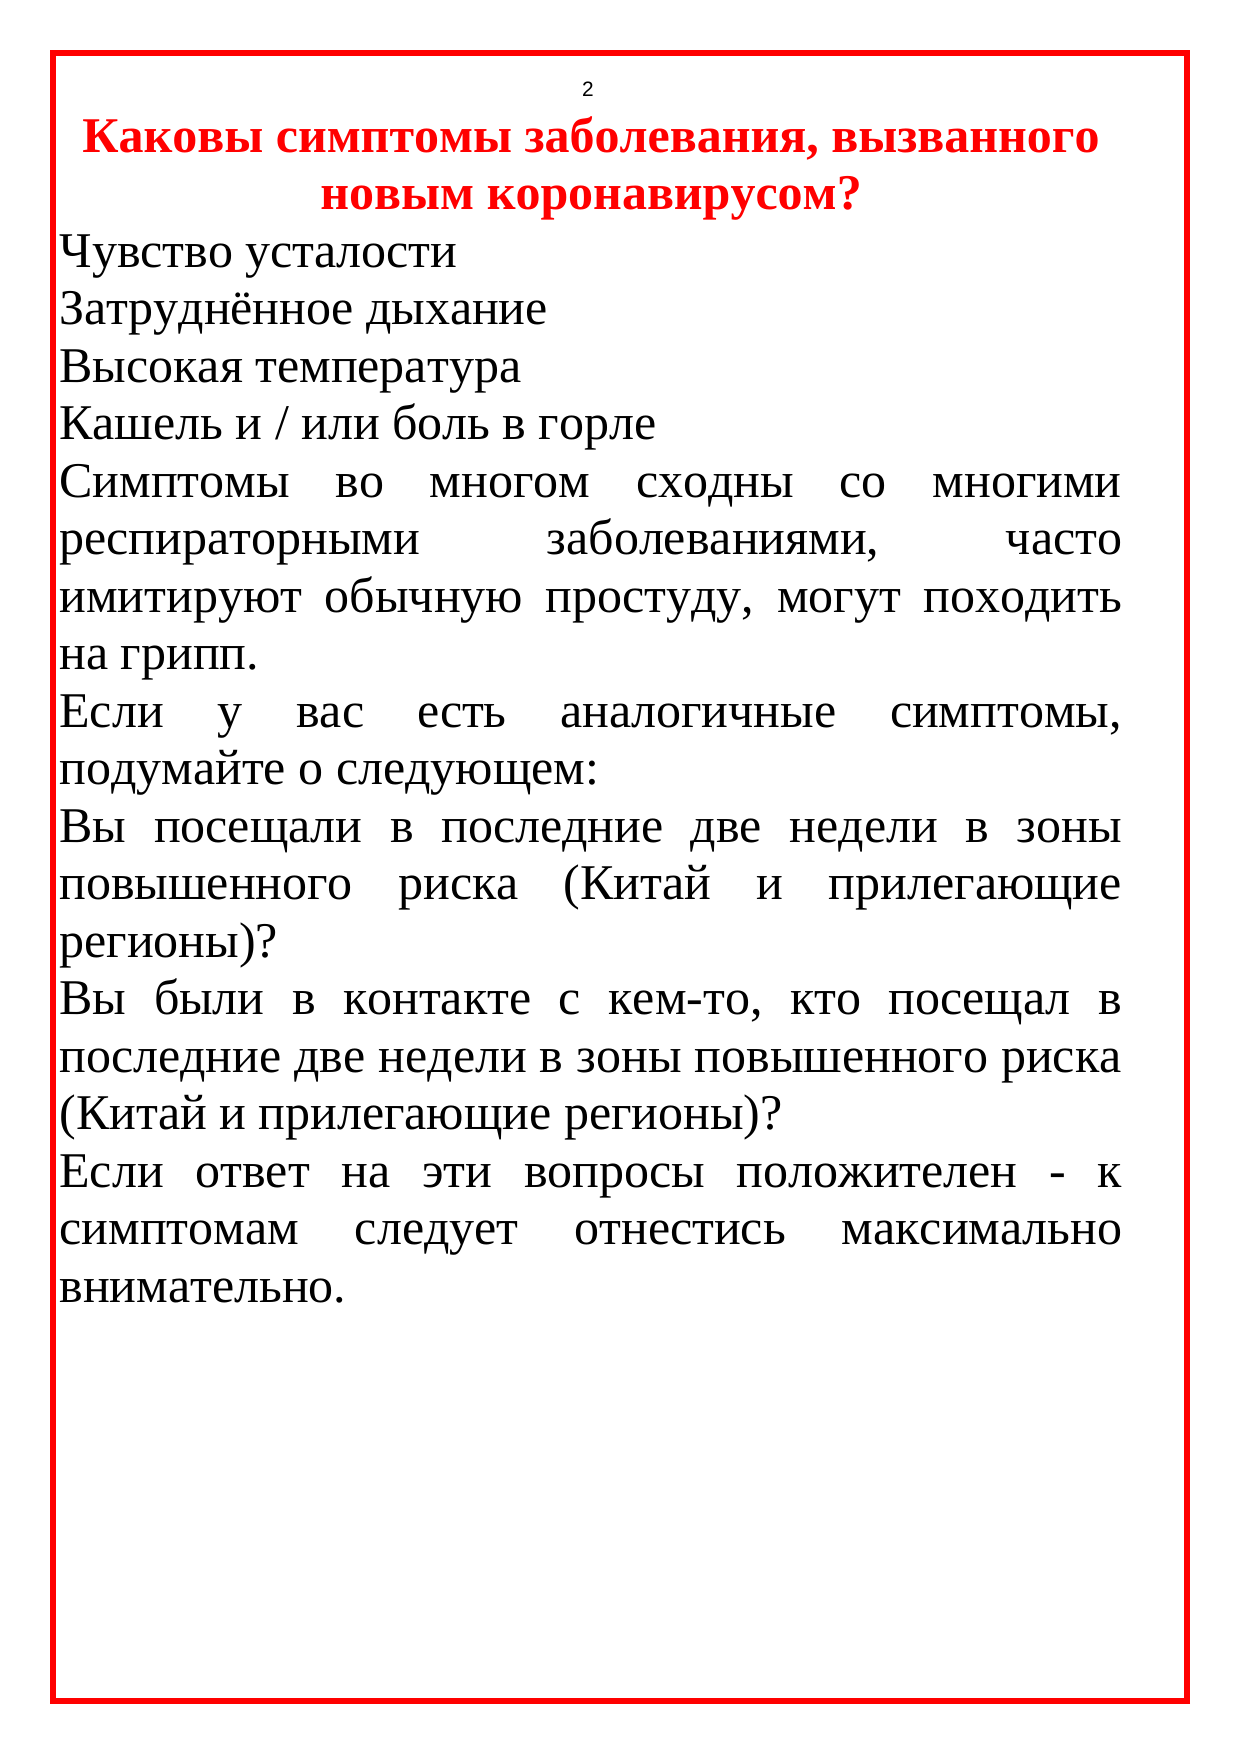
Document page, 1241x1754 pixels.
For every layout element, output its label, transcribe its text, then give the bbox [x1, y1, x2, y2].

text Симптомы во многом сходны со многими респираторными заболеваниями, часто имитируют обычную простуду, могут походить на грипп. [59, 450, 1123, 680]
text Затруднённое дыхание [59, 278, 1123, 335]
text Если у вас есть аналогичные симптомы, подумайте о следующем: [59, 680, 1123, 795]
text Каковы симптомы заболевания, вызванного новым коронавирусом? [59, 105, 1123, 220]
text Высокая температура [59, 335, 1123, 393]
text Если ответ на эти вопросы положителен - к симптомам следует отнестись максимально внимательно. [59, 1140, 1123, 1313]
text Чувство усталости [59, 220, 1123, 278]
text Вы были в контакте с кем-то, кто посещал в последние две недели в зоны повышенного риска (Китай и прилегающие регионы)? [59, 968, 1123, 1140]
text Вы посещали в последние две недели в зоны повышенного риска (Китай и прилегающие регионы)? [59, 795, 1123, 968]
text Кашель и / или боль в горле [59, 393, 1123, 450]
